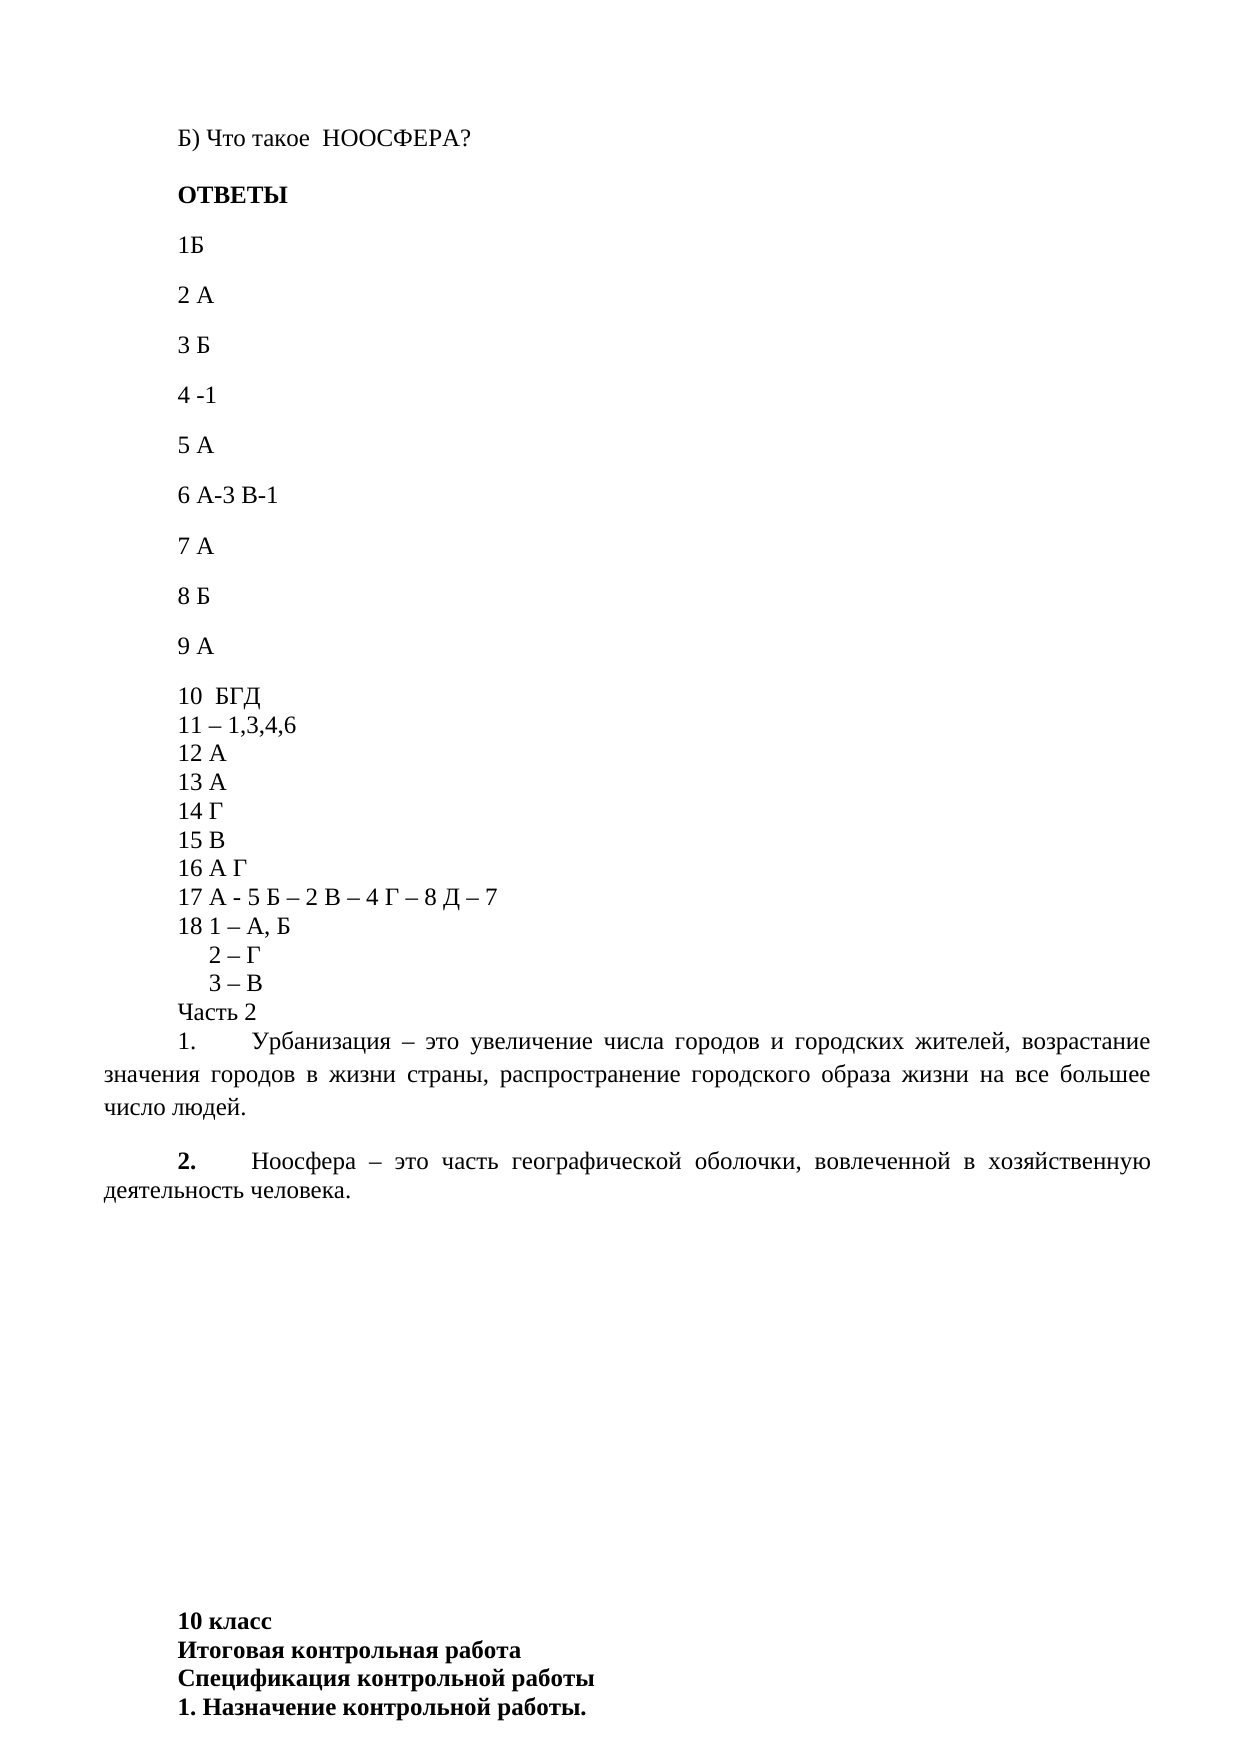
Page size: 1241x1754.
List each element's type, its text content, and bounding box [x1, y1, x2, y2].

text 10 БГД [103, 681, 1151, 710]
text 11 – 1,3,4,6 [103, 710, 1151, 738]
text 3 – В [103, 968, 1151, 997]
text 9 А [103, 631, 1151, 660]
text 7 А [103, 531, 1151, 559]
text 13 А [103, 767, 1151, 796]
text 12 А [103, 738, 1151, 767]
text 16 А Г [103, 853, 1151, 882]
text 3 Б [103, 330, 1151, 359]
text Б) Что такое НООСФЕРА? [103, 123, 1151, 152]
text 4 -1 [103, 380, 1151, 409]
text 8 Б [103, 581, 1151, 609]
text 10 класс [103, 1606, 1151, 1635]
text 15 В [103, 825, 1151, 853]
text 2 – Г [103, 940, 1151, 968]
text 6 А-3 В-1 [103, 481, 1151, 509]
text Часть 2 [103, 997, 1151, 1026]
text ОТВЕТЫ [103, 180, 1151, 209]
text 5 А [103, 431, 1151, 459]
list Ноосфера – это часть географической оболочки, вовлеченной в хозяйственную деятельность человека. [103, 1146, 1151, 1203]
text 1. Назначение контрольной работы. [103, 1692, 1151, 1721]
text Итоговая контрольная работа [103, 1635, 1151, 1663]
text 1Б [103, 230, 1151, 259]
text 2 А [103, 280, 1151, 309]
text 18 1 – А, Б [103, 911, 1151, 940]
list Урбанизация – это увеличение числа городов и городских жителей, возрастание значения городов в жизни страны, распространение городского образа жизни на все большее число людей. [103, 1026, 1151, 1121]
text 17 А - 5 Б – 2 В – 4 Г – 8 Д – 7 [103, 882, 1151, 911]
text 14 Г [103, 796, 1151, 825]
text Спецификация контрольной работы [103, 1663, 1151, 1692]
